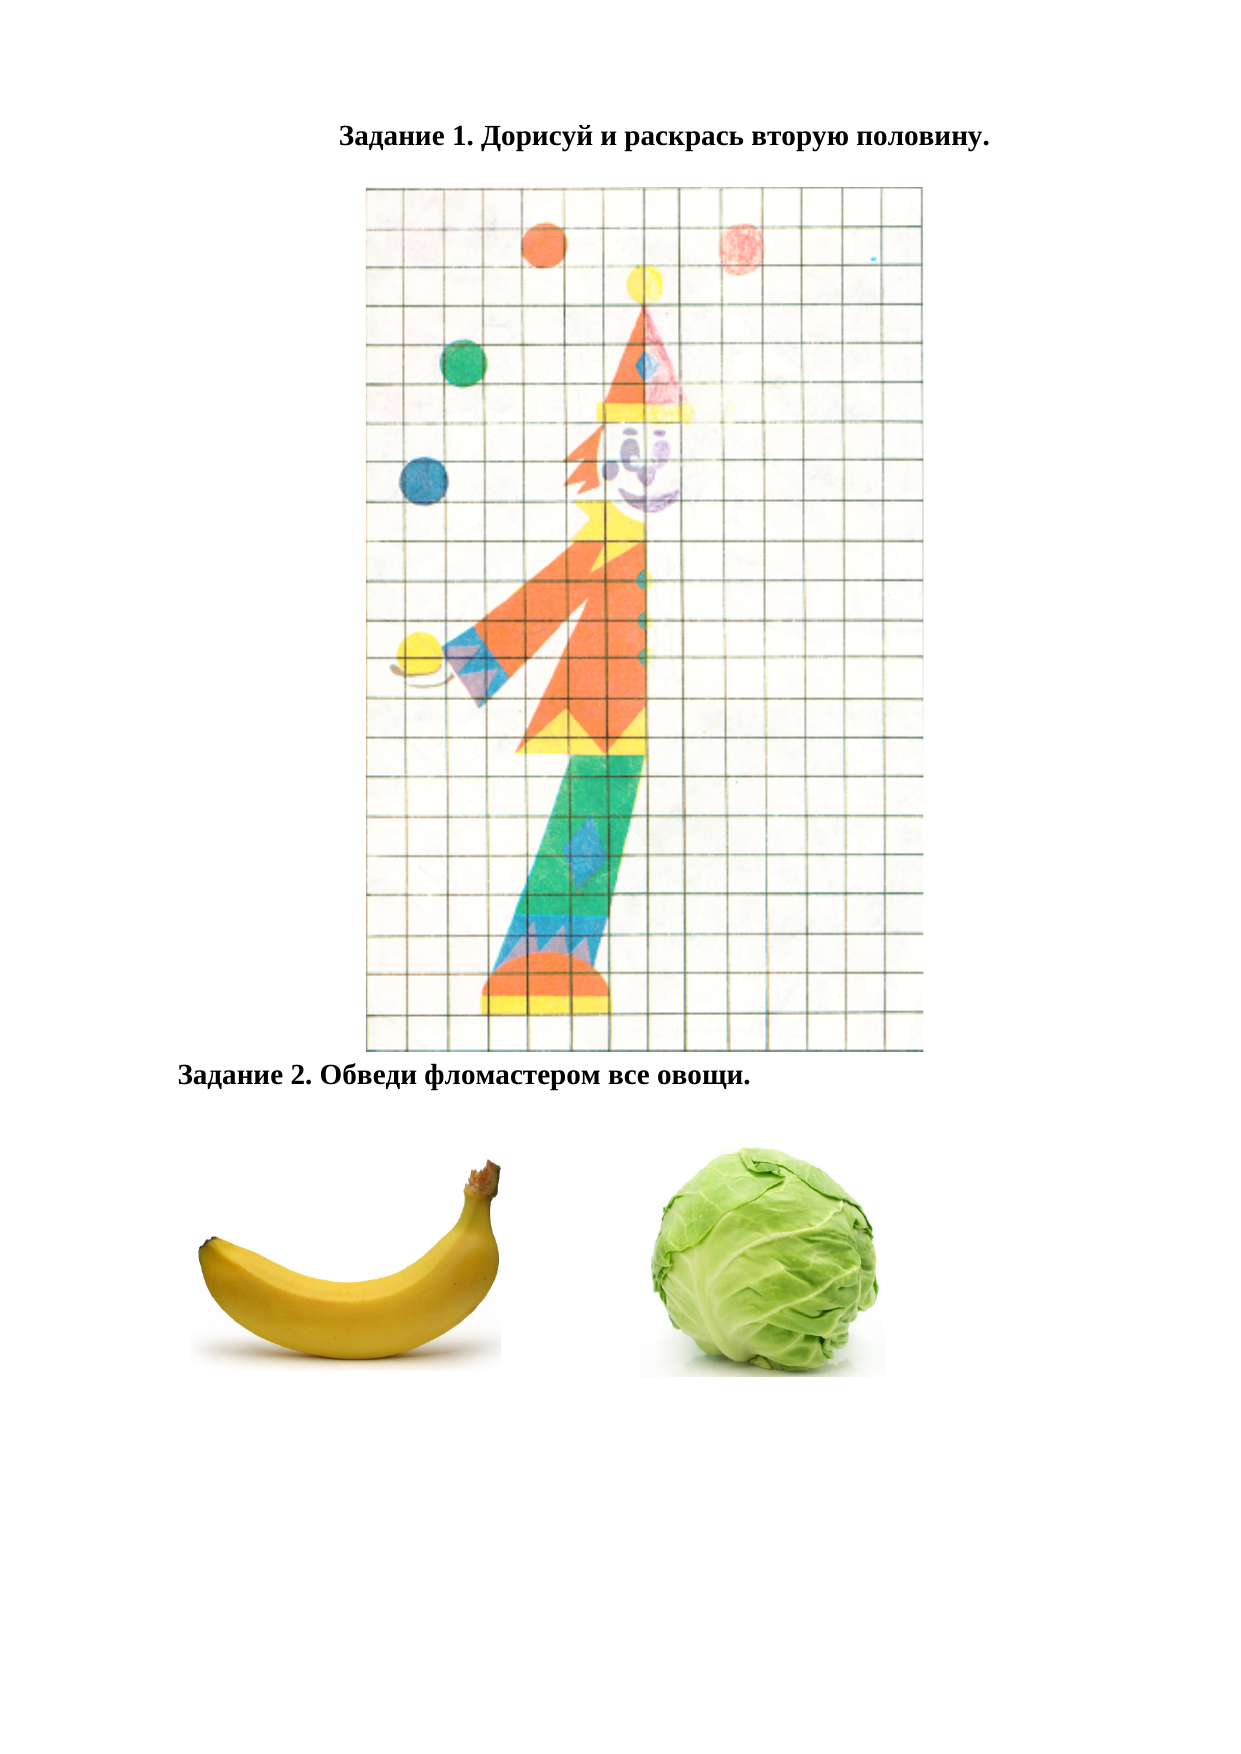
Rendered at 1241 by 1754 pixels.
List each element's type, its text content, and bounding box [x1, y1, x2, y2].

text Задание 1. Дорисуй и раскрась вторую половину. [177, 118, 1152, 152]
table_header [177, 1124, 638, 1379]
table_header [638, 1124, 1070, 1379]
picture [364, 187, 923, 1050]
picture [638, 1131, 885, 1375]
picture [188, 1150, 502, 1369]
text Задание 2. Обведи фломастером все овощи. [177, 1057, 1152, 1091]
